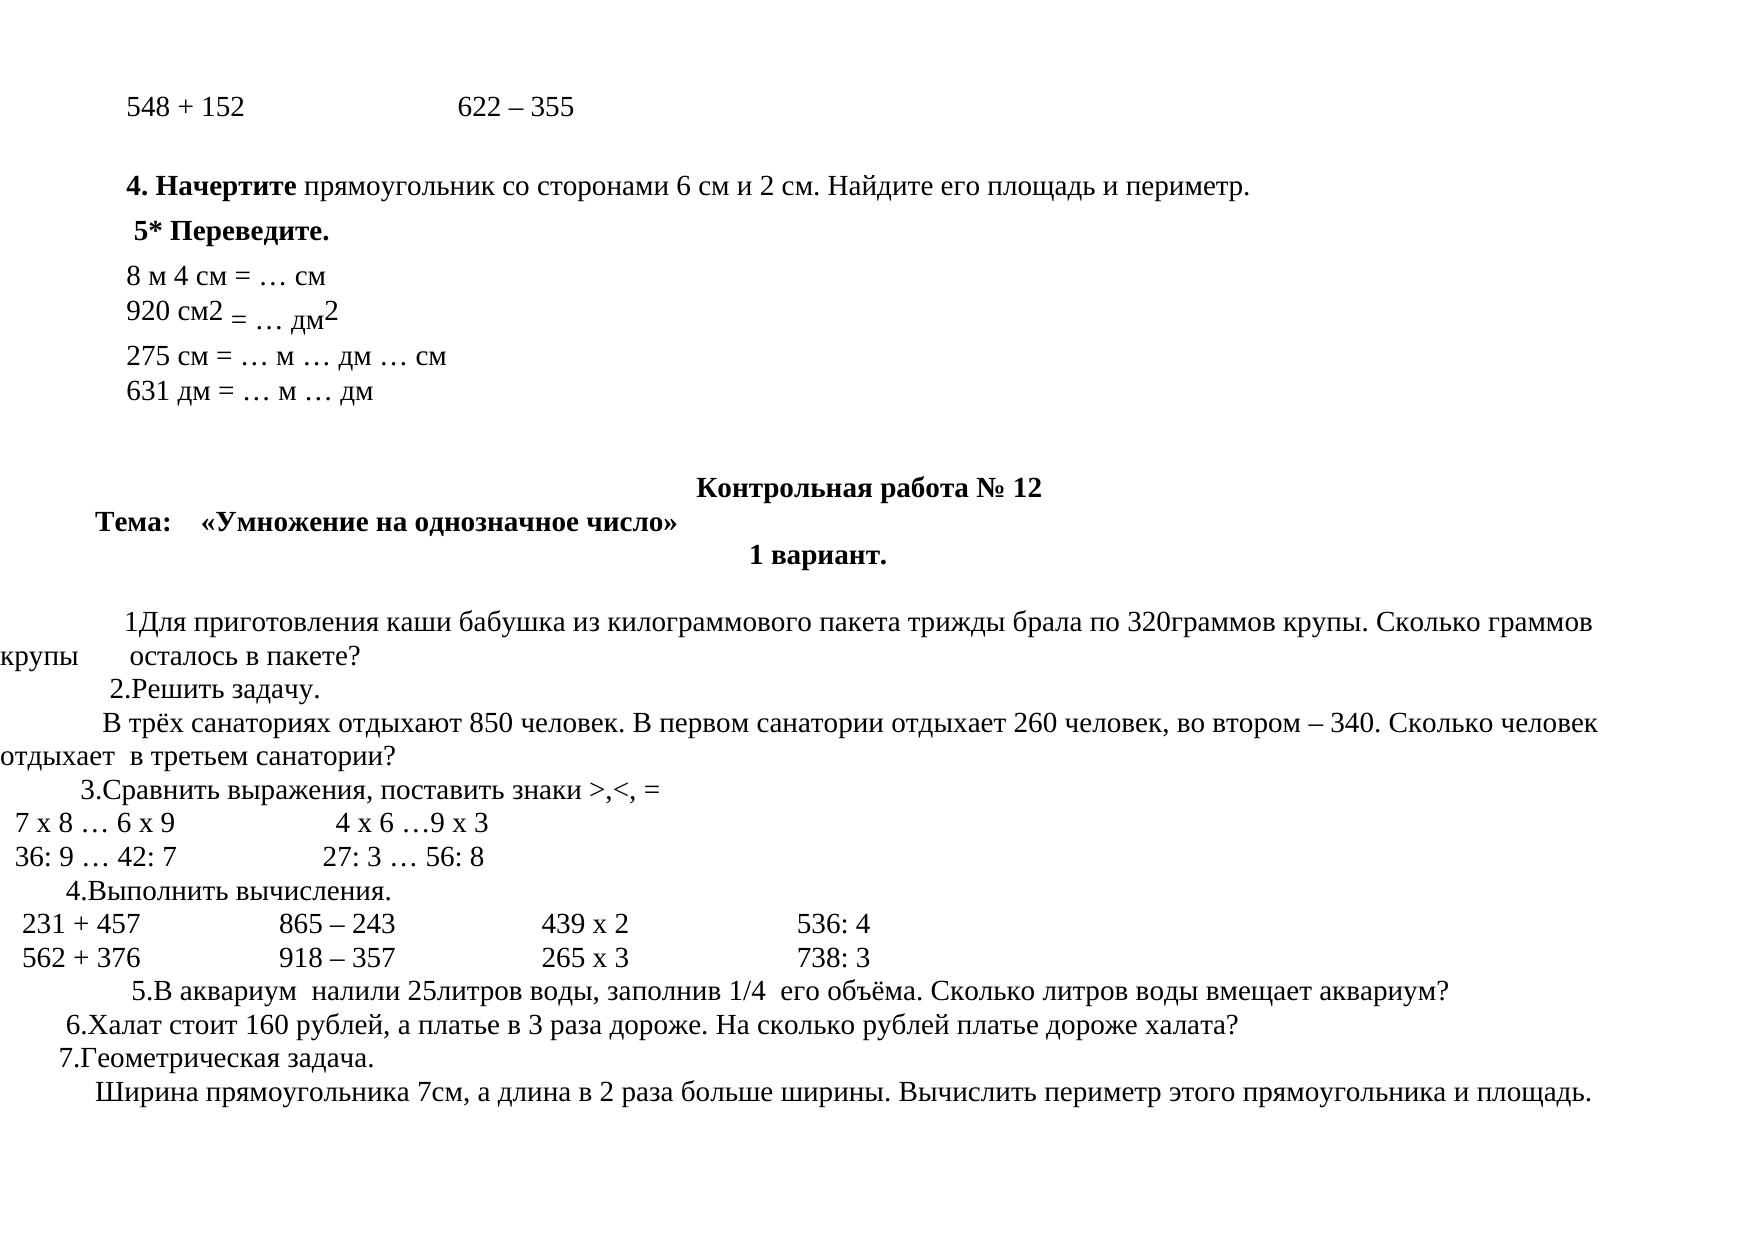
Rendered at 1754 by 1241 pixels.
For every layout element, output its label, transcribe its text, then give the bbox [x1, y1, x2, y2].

text 5* Переведите. [89, 213, 1665, 247]
text 6.Халат стоит 160 рублей, а платье в 3 раза дороже. На сколько рублей платье дороже халата? [0, 1007, 1665, 1040]
text 4. Начертите прямоугольник со сторонами 6 см и 2 см. Найдите его площадь и периметр. [89, 168, 1665, 202]
text 4.Выполнить вычисления. [0, 873, 1665, 906]
text В трёх санаториях отдыхают 850 человек. В первом санатории отдыхает 260 человек, во втором – 340. Сколько человек отдыхает в третьем санатории? [0, 705, 1665, 772]
text 562 + 376 918 – 357 265 х 3 738: 3 [0, 940, 1665, 973]
text 3.Сравнить выражения, поставить знаки >,<, = [0, 772, 1665, 806]
text 7.Геометрическая задача. [0, 1040, 1665, 1074]
text 36: 9 … 42: 7 27: 3 … 56: 8 [0, 839, 1665, 873]
text 1Для приготовления каши бабушка из килограммового пакета трижды брала по 320граммов крупы. Сколько граммов крупы осталось в пакете? [0, 604, 1665, 671]
text 631 дм = … м … дм [89, 373, 1665, 407]
text 8 м 4 см = … см [89, 258, 1665, 291]
text Тема: «Умножение на однозначное число» [89, 504, 1665, 537]
text 5.В аквариум налили 25литров воды, заполнив 1/4 его объёма. Сколько литров воды вмещает аквариум? [0, 973, 1665, 1007]
text 275 см = … м … дм … см [89, 338, 1665, 372]
text 2.Решить задачу. [0, 671, 1665, 705]
text 7 х 8 … 6 х 9 4 х 6 …9 х 3 [0, 806, 1665, 839]
text Ширина прямоугольника 7см, а длина в 2 раза больше ширины. Вычислить периметр этого прямоугольника и площадь. [0, 1074, 1665, 1107]
text 548 + 152 622 – 355 [89, 89, 1665, 122]
text 1 вариант. [0, 537, 1665, 571]
text 231 + 457 865 – 243 439 х 2 536: 4 [0, 906, 1665, 940]
text Контрольная работа № 12 [0, 470, 1665, 504]
text 920 см2 = … дм2 [89, 293, 1665, 336]
